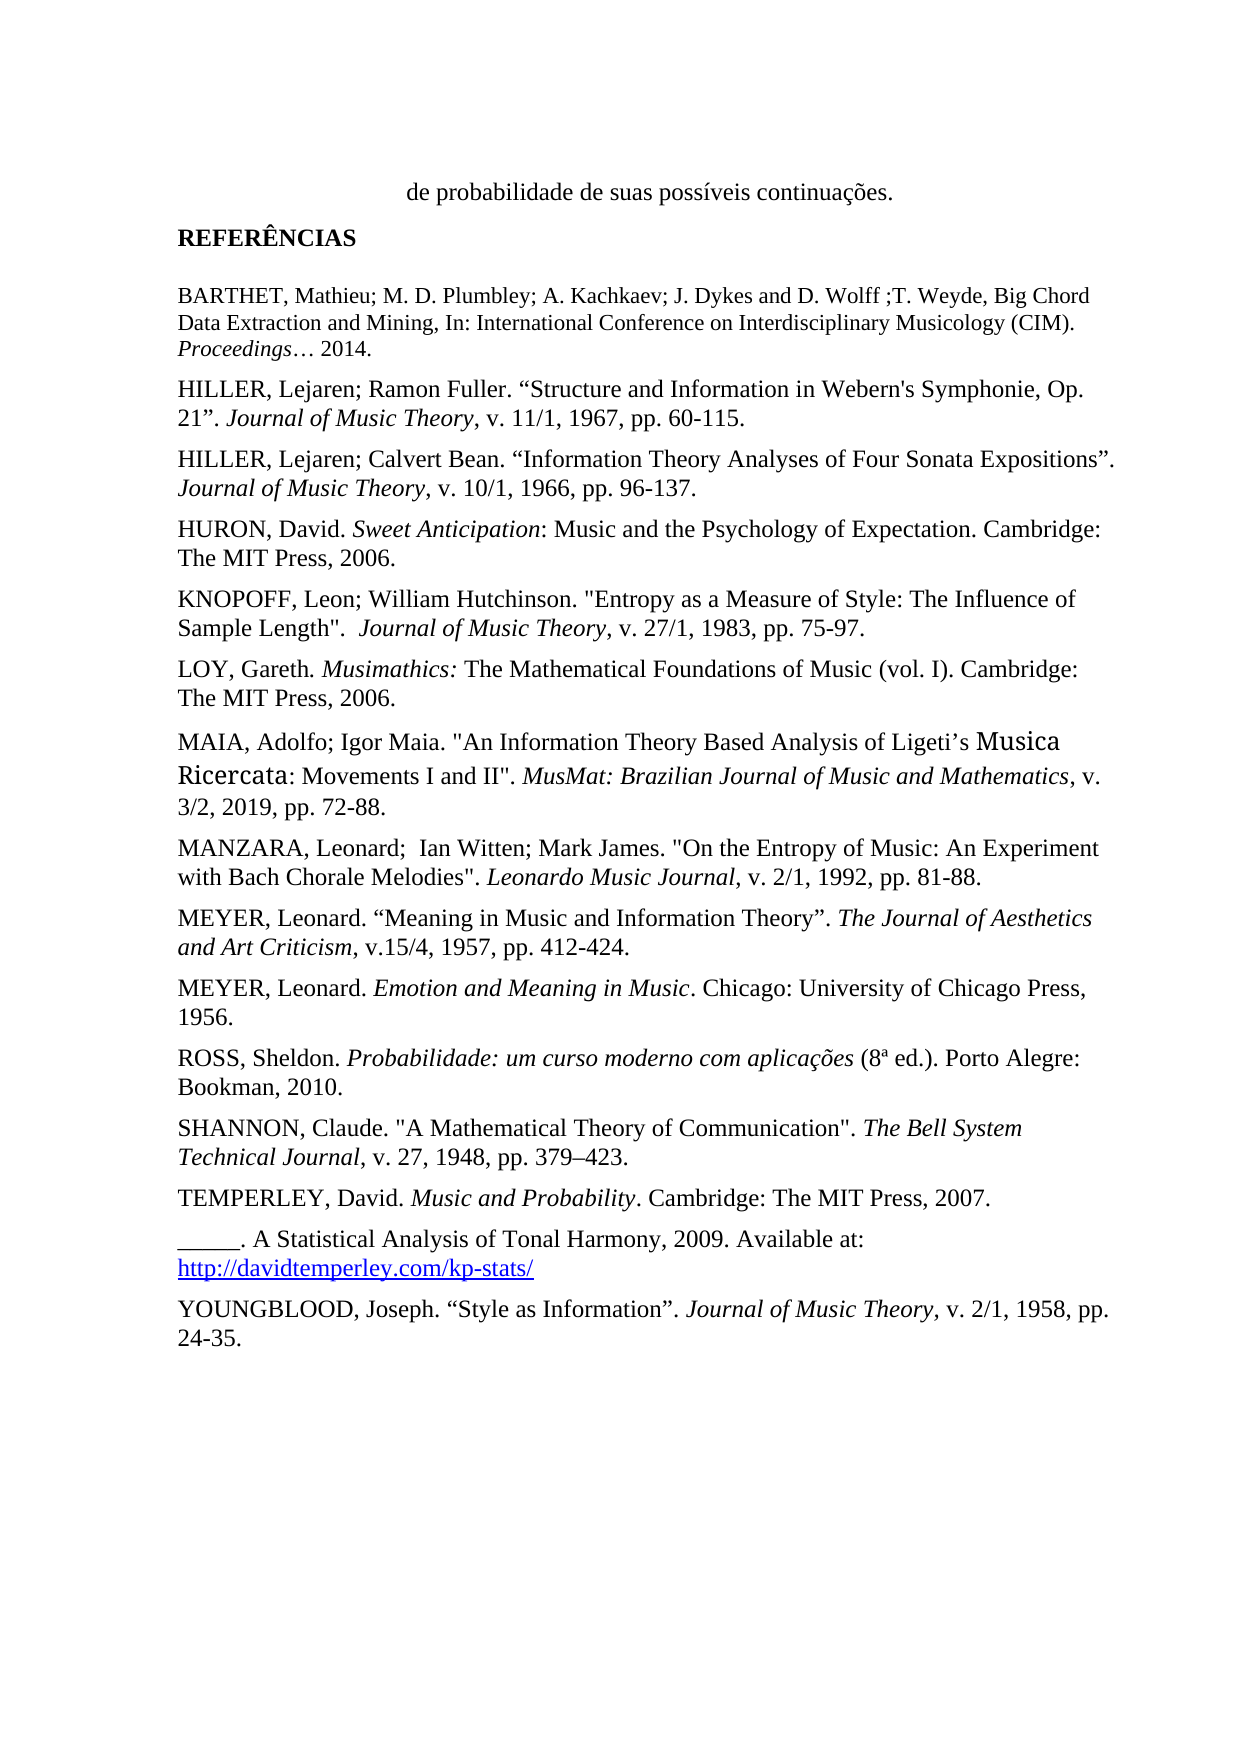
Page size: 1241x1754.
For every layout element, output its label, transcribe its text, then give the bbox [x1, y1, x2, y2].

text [177, 177, 1122, 206]
text YOUNGBLOOD, Joseph. “Style as Information”. Journal of Music Theory, v. 2/1, 1958, pp. 24-35. [177, 1294, 1122, 1352]
text MANZARA, Leonard; Ian Witten; Mark James. "On the Entropy of Music: An Experiment with Bach Chorale Melodies". Leonardo Music Journal, v. 2/1, 1992, pp. 81-88. [177, 833, 1122, 891]
text BARTHET, Mathieu; M. D. Plumbley; A. Kachkaev; J. Dykes and D. Wolff ;T. Weyde, Big Chord Data Extraction and Mining, In: International Conference on Interdisciplinary Musicology (CIM). Proceedings… 2014. [177, 282, 1122, 361]
text HILLER, Lejaren; Calvert Bean. “Information Theory Analyses of Four Sonata Expositions”. Journal of Music Theory, v. 10/1, 1966, pp. 96-137. [177, 444, 1122, 501]
text KNOPOFF, Leon; William Hutchinson. "Entropy as a Measure of Style: The Influence of Sample Length". Journal of Music Theory, v. 27/1, 1983, pp. 75-97. [177, 584, 1122, 641]
text REFERÊNCIAS [177, 223, 1122, 251]
text MAIA, Adolfo; Igor Maia. "An Information Theory Based Analysis of Ligeti’s Musica Ricercata: Movements I and II". MusMat: Brazilian Journal of Music and Mathematics, v. 3/2, 2019, pp. 72-88. [177, 724, 1122, 821]
text HURON, David. Sweet Anticipation: Music and the Psychology of Expectation. Cambridge: The MIT Press, 2006. [177, 514, 1122, 571]
text TEMPERLEY, David. Music and Probability. Cambridge: The MIT Press, 2007. [177, 1183, 1122, 1212]
text LOY, Gareth. Musimathics: The Mathematical Foundations of Music (vol. I). Cambridge: The MIT Press, 2006. [177, 654, 1122, 711]
text HILLER, Lejaren; Ramon Fuller. “Structure and Information in Webern's Symphonie, Op. 21”. Journal of Music Theory, v. 11/1, 1967, pp. 60-115. [177, 374, 1122, 431]
text ROSS, Sheldon. Probabilidade: um curso moderno com aplicações (8ª ed.). Porto Alegre: Bookman, 2010. [177, 1043, 1122, 1101]
text MEYER, Leonard. “Meaning in Music and Information Theory”. The Journal of Aesthetics and Art Criticism, v.15/4, 1957, pp. 412-424. [177, 903, 1122, 961]
text SHANNON, Claude. "A Mathematical Theory of Communication". The Bell System Technical Journal, v. 27, 1948, pp. 379–423. [177, 1113, 1122, 1171]
text MEYER, Leonard. Emotion and Meaning in Music. Chicago: University of Chicago Press, 1956. [177, 973, 1122, 1031]
text _____. A Statistical Analysis of Tonal Harmony, 2009. Available at: http://davidtemperley.com/kp-stats/ [177, 1224, 1122, 1282]
